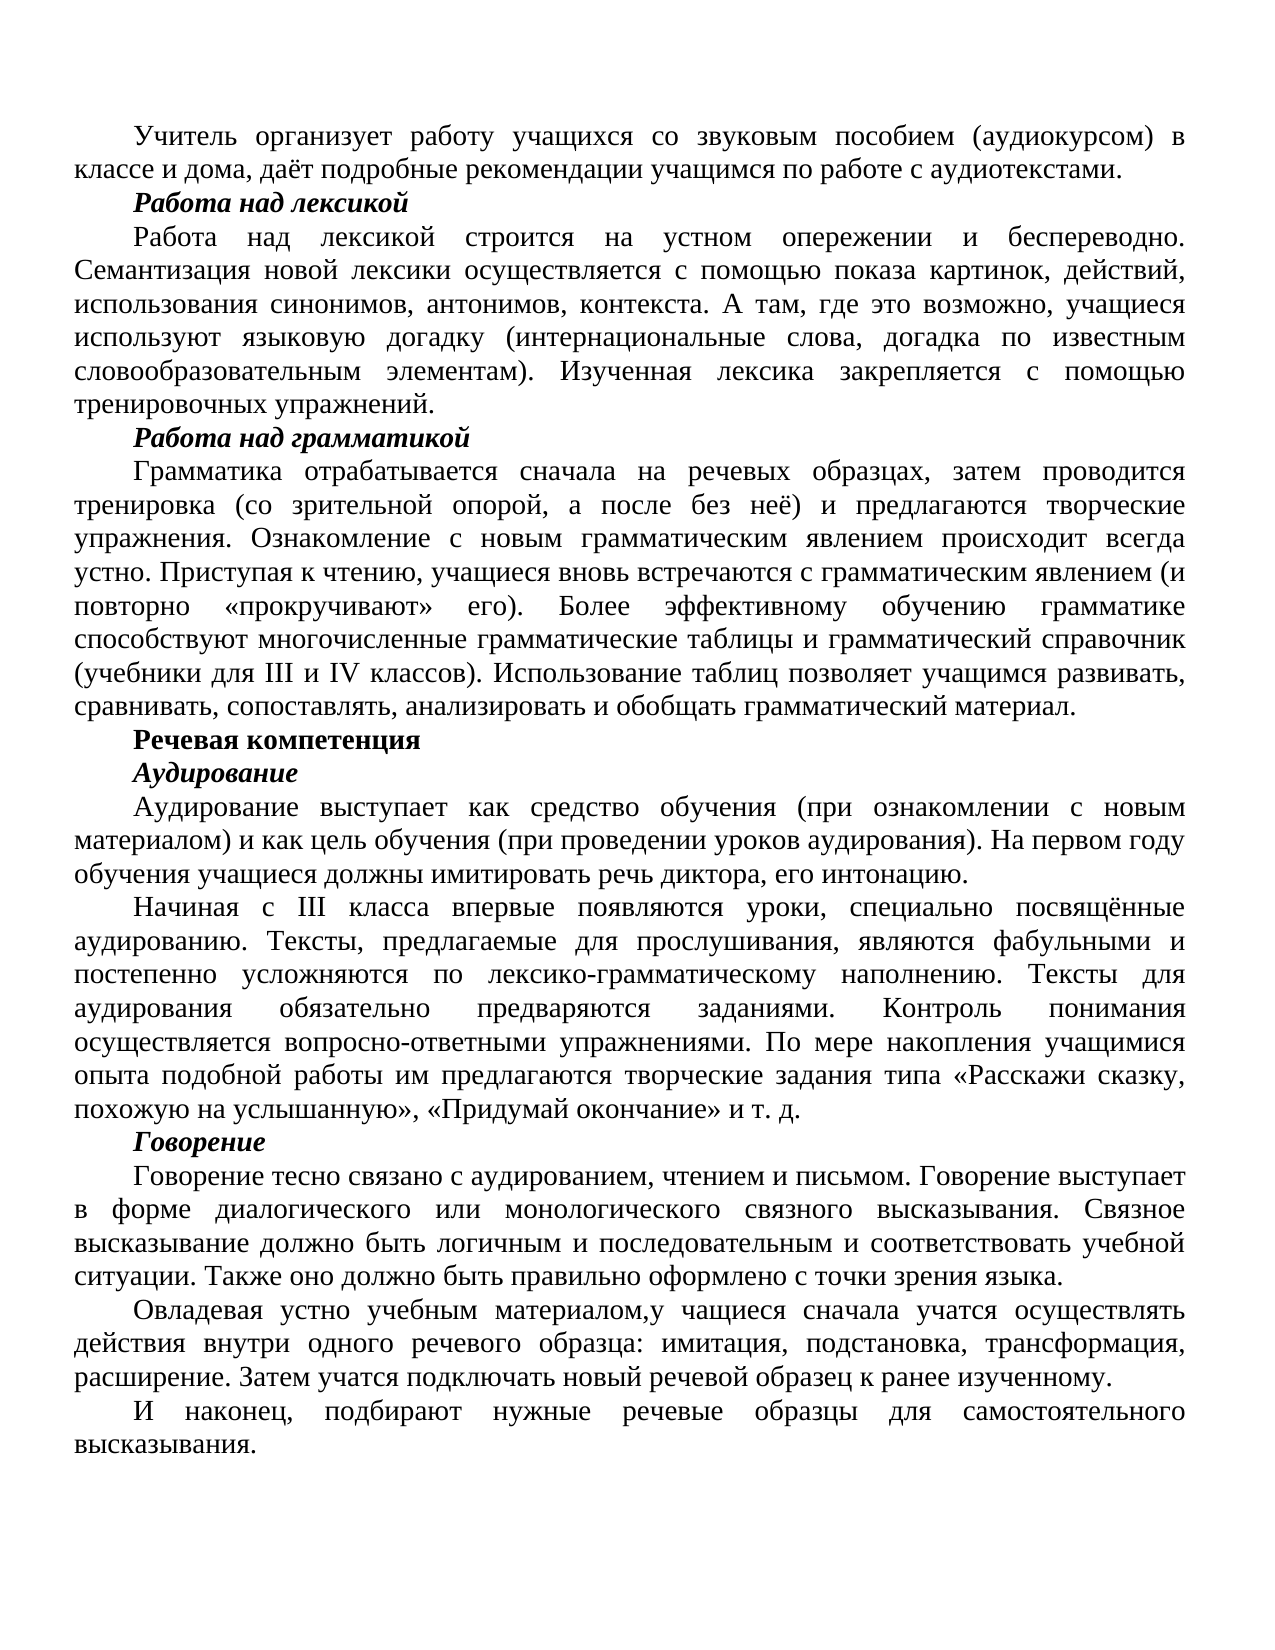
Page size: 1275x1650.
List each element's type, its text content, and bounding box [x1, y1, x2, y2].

text Говорение тесно связано с аудированием, чтением и письмом. Говорение выступает в форме диалогического или монологического связного высказывания. Связное высказывание должно быть логичным и последовательным и соответствовать учебной ситуации. Также оно должно быть правильно оформлено с точки зрения языка. [74, 1158, 1186, 1292]
text Аудирование [74, 755, 1186, 789]
text И наконец, подбирают нужные речевые образцы для самостоятельного высказывания. [74, 1393, 1186, 1460]
text Говорение [74, 1124, 1186, 1158]
text Работа над лексикой строится на устном опережении и беспереводно. Семантизация новой лексики осуществляется с помощью показа картинок, действий, использования синонимов, антонимов, контекста. А там, где это возможно, учащиеся используют языковую догадку (интернациональные слова, догадка по известным словообразовательным элементам). Изученная лексика закрепляется с помощью тренировочных упражнений. [74, 219, 1186, 420]
text Овладевая устно учебным материалом,у чащиеся сначала учатся осуществлять действия внутри одного речевого образца: имитация, подстановка, трансформация, расширение. Затем учатся подключать новый речевой образец к ранее изученному. [74, 1292, 1186, 1393]
text Работа над грамматикой [74, 420, 1186, 453]
text Учитель организует работу учащихся со звуковым пособием (аудиокурсом) в классе и дома, даёт подробные рекомендации учащимся по работе с аудиотекстами. [74, 118, 1186, 185]
text Речевая компетенция [74, 722, 1186, 755]
text Работа над лексикой [74, 185, 1186, 219]
text Начиная с III класса впервые появляются уроки, специально посвящённые аудированию. Тексты, предлагаемые для прослушивания, являются фабульными и постепенно усложняются по лексико-грамматическому наполнению. Тексты для аудирования обязательно предваряются заданиями. Контроль понимания осуществляется вопросно-ответными упражнениями. По мере накопления учащимися опыта подобной работы им предлагаются творческие задания типа «Расскажи сказку, похожую на услышанную», «Придумай окончание» и т. д. [74, 889, 1186, 1124]
text Грамматика отрабатывается сначала на речевых образцах, затем проводится тренировка (со зрительной опорой, а после без неё) и предлагаются творческие упражнения. Ознакомление с новым грамматическим явлением происходит всегда устно. Приступая к чтению, учащиеся вновь встречаются с грамматическим явлением (и повторно «прокручивают» его). Более эффективному обучению грамматике способствуют многочисленные грамматические таблицы и грамматический справочник (учебники для III и IV классов). Использование таблиц позволяет учащимся развивать, сравнивать, сопоставлять, анализировать и обобщать грамматический материал. [74, 453, 1186, 722]
text Аудирование выступает как средство обучения (при ознакомлении с новым материалом) и как цель обучения (при проведении уроков аудирования). На первом году обучения учащиеся должны имитировать речь диктора, его интонацию. [74, 789, 1186, 889]
